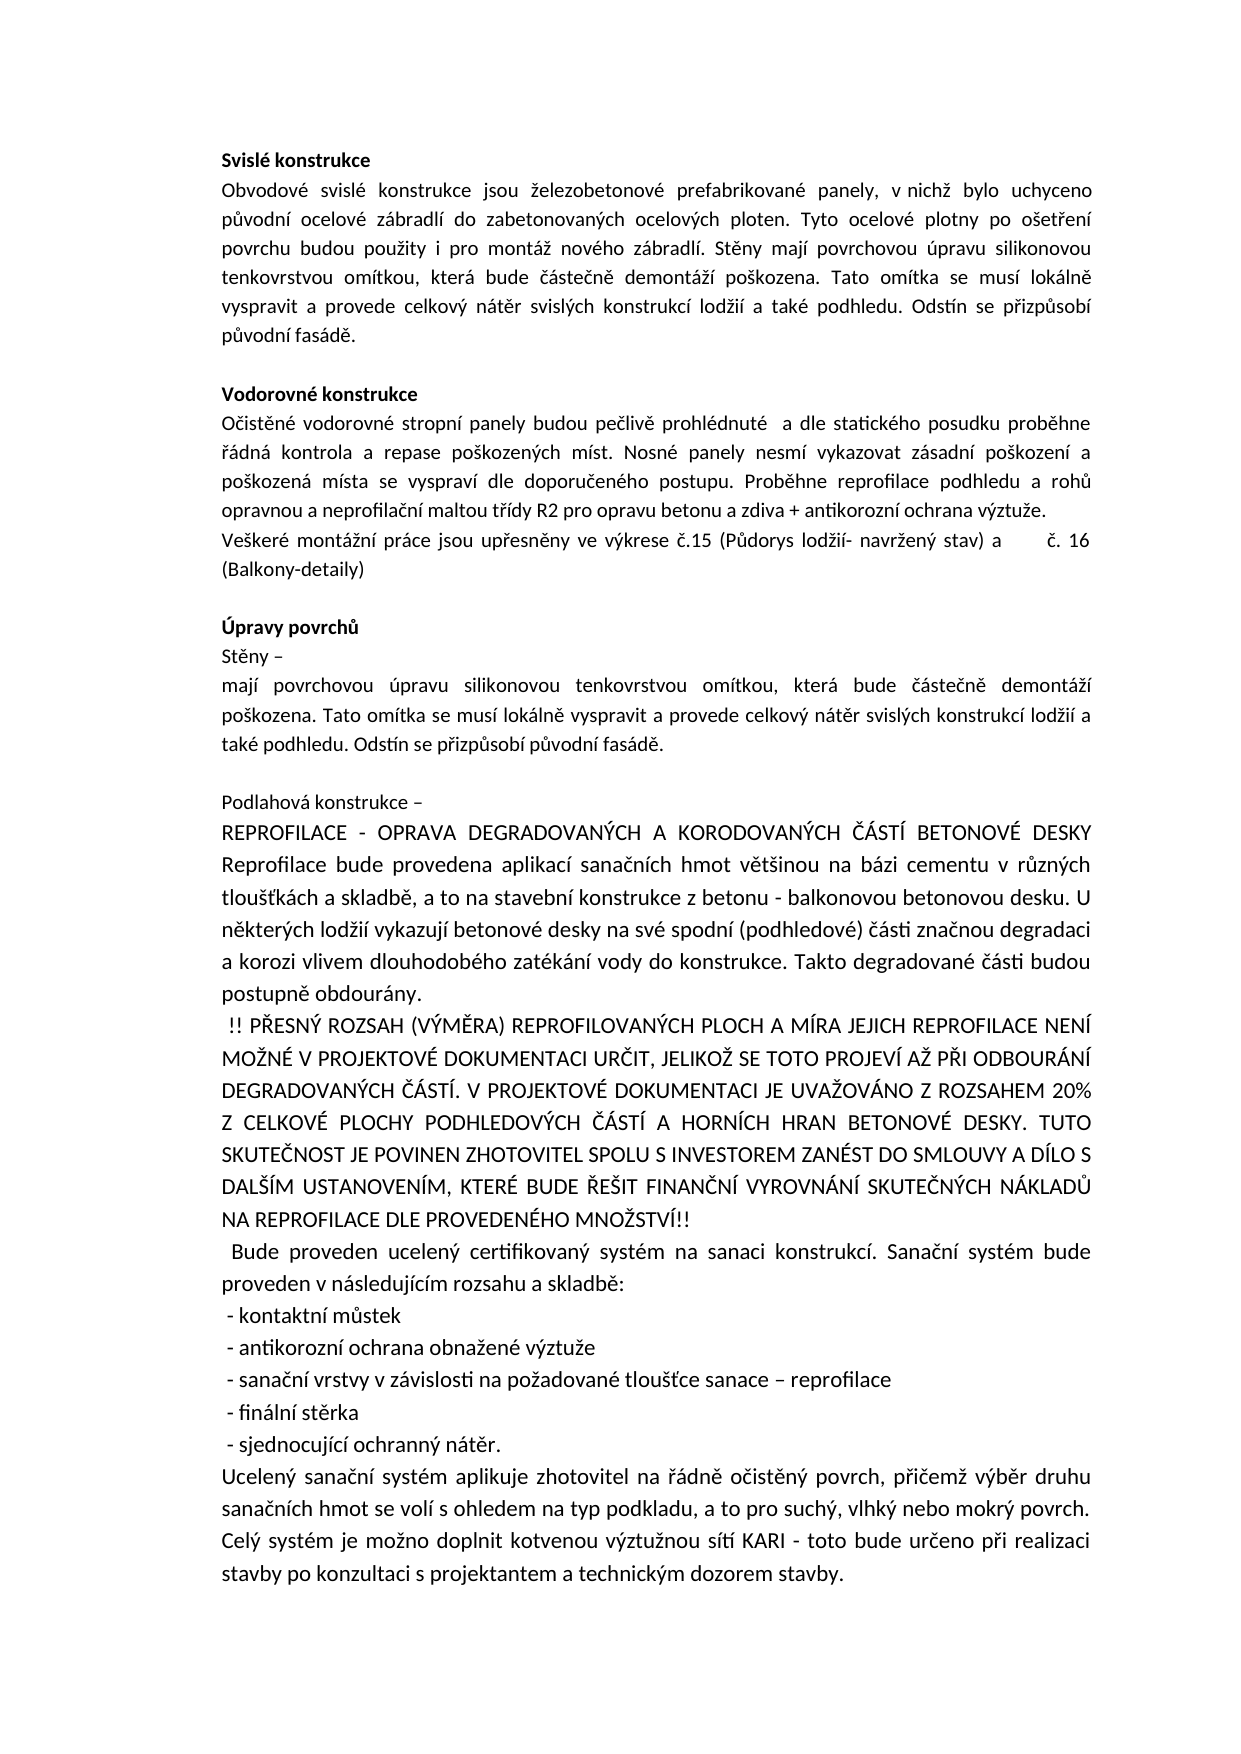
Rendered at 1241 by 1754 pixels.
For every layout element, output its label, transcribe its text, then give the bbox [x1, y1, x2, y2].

list Bude proveden ucelený certifikovaný systém na sanaci konstrukcí. Sanační systém bude proveden v následujícím rozsahu a skladbě: [221, 1237, 1093, 1297]
list REPROFILACE - OPRAVA DEGRADOVANÝCH A KORODOVANÝCH ČÁSTÍ BETONOVÉ DESKY Reprofilace bude provedena aplikací sanačních hmot většinou na bázi cementu v různých tloušťkách a skladbě, a to na stavební konstrukce z betonu - balkonovou betonovou desku. U některých lodžií vykazují betonové desky na své spodní (podhledové) části značnou degradaci a korozi vlivem dlouhodobého zatékání vody do konstrukce. Takto degradované části budou postupně obdourány. [221, 818, 1093, 1007]
list - antikorozní ochrana obnažené výztuže [221, 1333, 1093, 1361]
list Podlahová konstrukce – [221, 789, 1093, 815]
list - sanační vrstvy v závislosti na požadované tloušťce sanace – reprofilace [221, 1366, 1093, 1394]
list - sjednocující ochranný nátěr. [221, 1430, 1093, 1458]
list Svislé konstrukce [221, 148, 1093, 173]
list - finální stěrka [221, 1398, 1093, 1426]
list Stěny – [221, 643, 1093, 669]
list - kontaktní můstek [221, 1301, 1093, 1329]
list Vodorovné konstrukce [221, 381, 1093, 406]
list !! PŘESNÝ ROZSAH (VÝMĚRA) REPROFILOVANÝCH PLOCH A MÍRA JEJICH REPROFILACE NENÍ MOŽNÉ V PROJEKTOVÉ DOKUMENTACI URČIT, JELIKOŽ SE TOTO PROJEVÍ AŽ PŘI ODBOURÁNÍ DEGRADOVANÝCH ČÁSTÍ. V PROJEKTOVÉ DOKUMENTACI JE UVAŽOVÁNO Z ROZSAHEM 20% Z CELKOVÉ PLOCHY PODHLEDOVÝCH ČÁSTÍ A HORNÍCH HRAN BETONOVÉ DESKY. TUTO SKUTEČNOST JE POVINEN ZHOTOVITEL SPOLU S INVESTOREM ZANÉST DO SMLOUVY A DÍLO S DALŠÍM USTANOVENÍM, KTERÉ BUDE ŘEŠIT FINANČNÍ VYROVNÁNÍ SKUTEČNÝCH NÁKLADŮ NA REPROFILACE DLE PROVEDENÉHO MNOŽSTVÍ!! [221, 1012, 1093, 1233]
list Očistěné vodorovné stropní panely budou pečlivě prohlédnuté a dle statického posudku proběhne řádná kontrola a repase poškozených míst. Nosné panely nesmí vykazovat zásadní poškození a poškozená místa se vyspraví dle doporučeného postupu. Proběhne reprofilace podhledu a rohů opravnou a neprofilační maltou třídy R2 pro opravu betonu a zdiva + antikorozní ochrana výztuže. [221, 410, 1093, 523]
list Úpravy povrchů [221, 614, 1093, 640]
list Veškeré montážní práce jsou upřesněny ve výkrese č.15 (Půdorys lodžií- navržený stav) a č. 16 (Balkony-detaily) [221, 527, 1093, 581]
list Ucelený sanační systém aplikuje zhotovitel na řádně očistěný povrch, přičemž výběr druhu sanačních hmot se volí s ohledem na typ podkladu, a to pro suchý, vlhký nebo mokrý povrch. Celý systém je možno doplnit kotvenou výztužnou sítí KARI - toto bude určeno při realizaci stavby po konzultaci s projektantem a technickým dozorem stavby. [221, 1462, 1093, 1587]
list Obvodové svislé konstrukce jsou železobetonové prefabrikované panely, v nichž bylo uchyceno původní ocelové zábradlí do zabetonovaných ocelových ploten. Tyto ocelové plotny po ošetření povrchu budou použity i pro montáž nového zábradlí. Stěny mají povrchovou úpravu silikonovou tenkovrstvou omítkou, která bude částečně demontáží poškozena. Tato omítka se musí lokálně vyspravit a provede celkový nátěr svislých konstrukcí lodžií a také podhledu. Odstín se přizpůsobí původní fasádě. [221, 177, 1093, 348]
list mají povrchovou úpravu silikonovou tenkovrstvou omítkou, která bude částečně demontáží poškozena. Tato omítka se musí lokálně vyspravit a provede celkový nátěr svislých konstrukcí lodžií a také podhledu. Odstín se přizpůsobí původní fasádě. [221, 673, 1093, 756]
